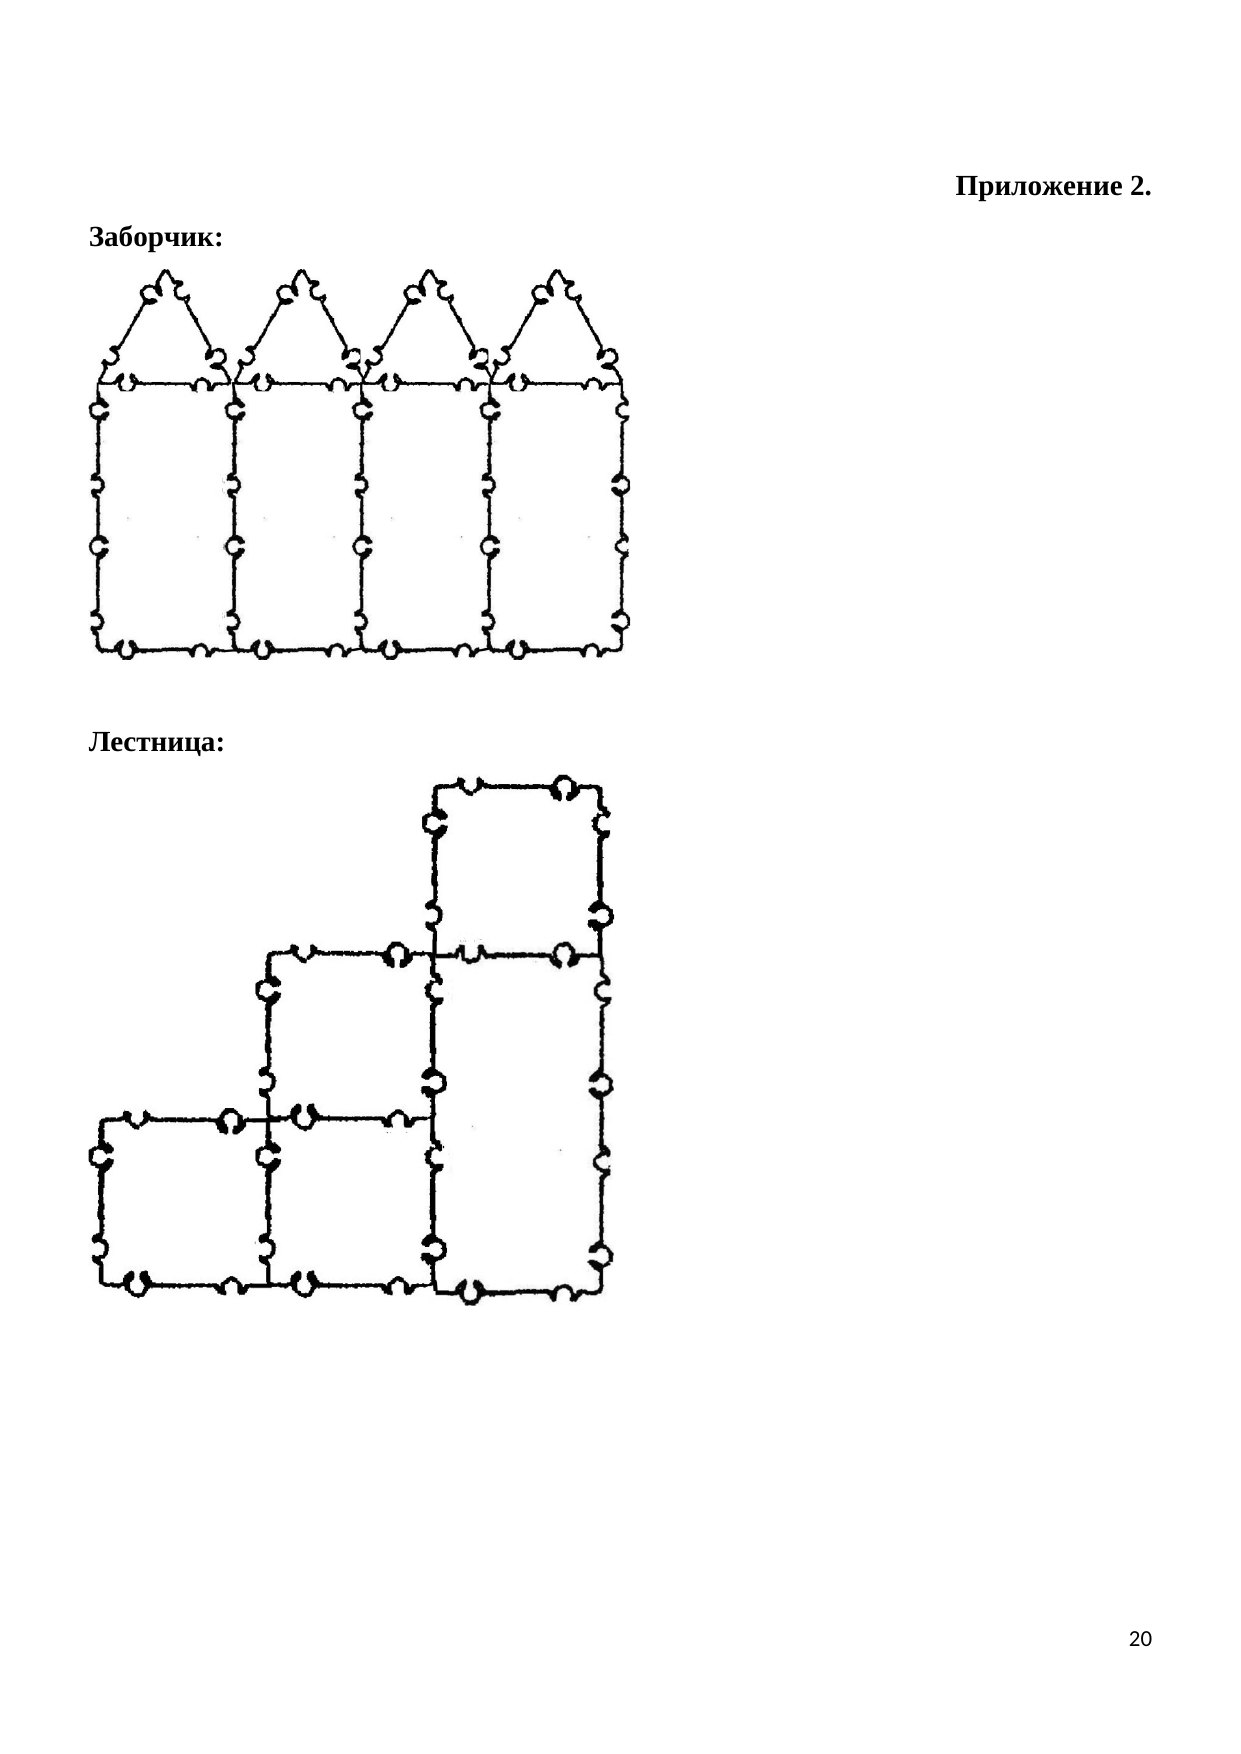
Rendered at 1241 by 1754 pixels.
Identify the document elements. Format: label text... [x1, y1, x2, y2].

text Заборчик: [88, 219, 1152, 252]
picture [88, 774, 615, 1306]
text Приложение 2. [88, 168, 1152, 202]
picture [88, 269, 631, 660]
text Лестница: [88, 724, 1152, 757]
